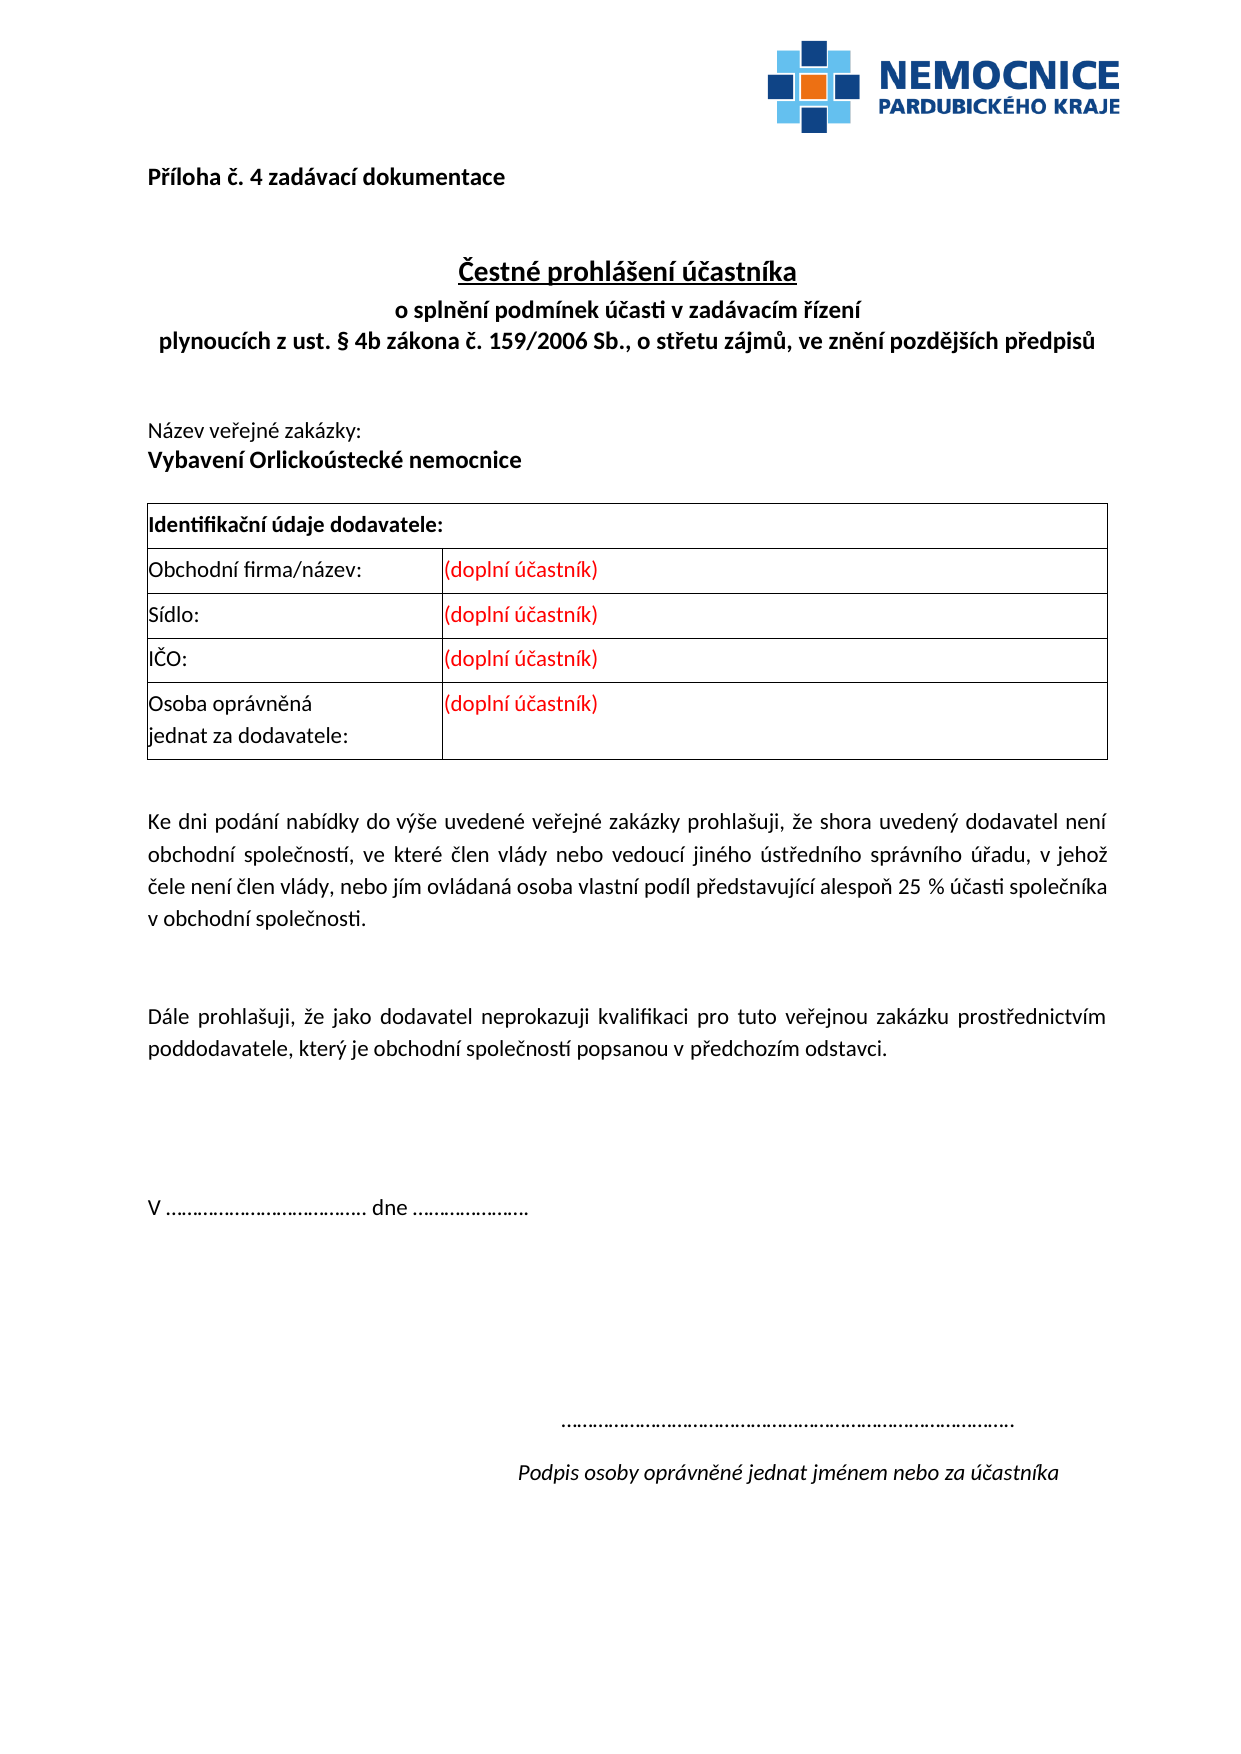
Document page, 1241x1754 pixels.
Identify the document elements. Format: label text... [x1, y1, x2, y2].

text ………………………………………………………………………….. [148, 1405, 1107, 1433]
table_header Identifikační údaje dodavatele: [148, 504, 1107, 548]
text o splnění podmínek účasti v zadávacím řízení plynoucích z ust. § 4b zákona č. 159/2006 Sb., o střetu zájmů, ve znění pozdějších předpisů [148, 294, 1107, 356]
text Čestné prohlášení účastníka [148, 253, 1107, 288]
text Příloha č. 4 zadávací dokumentace [148, 161, 1107, 192]
table_cell (doplní účastník) [443, 549, 1107, 593]
text Dále prohlašuji, že jako dodavatel neprokazuji kvalifikaci pro tuto veřejnou zakázku prostřednictvím poddodavatele, který je obchodní společností popsanou v předchozím odstavci. [148, 1002, 1107, 1062]
picture [766, 39, 1120, 134]
text Vybavení Orlickoústecké nemocnice [148, 444, 1107, 475]
table_cell Obchodní firma/název: [148, 549, 442, 593]
text Podpis osoby oprávněné jednat jménem nebo za účastníka [148, 1458, 1107, 1486]
table_cell (doplní účastník) [443, 594, 1107, 637]
table_cell IČO: [148, 639, 442, 682]
table_cell Osoba oprávněná jednat za dodavatele: [148, 683, 442, 759]
text V ……………………………….. dne …………………. [148, 1193, 1107, 1221]
text Název veřejné zakázky: [148, 417, 1107, 444]
table_cell (doplní účastník) [443, 639, 1107, 682]
table_cell (doplní účastník) [443, 683, 1107, 759]
text Ke dni podání nabídky do výše uvedené veřejné zakázky prohlašuji, že shora uvedený dodavatel není obchodní společností, ve které člen vlády nebo vedoucí jiného ústředního správního úřadu, v jehož čele není člen vlády, nebo jím ovládaná osoba vlastní podíl představující alespoň 25 % účasti společníka v obchodní společnosti. [148, 807, 1107, 932]
table_cell Sídlo: [148, 594, 442, 637]
